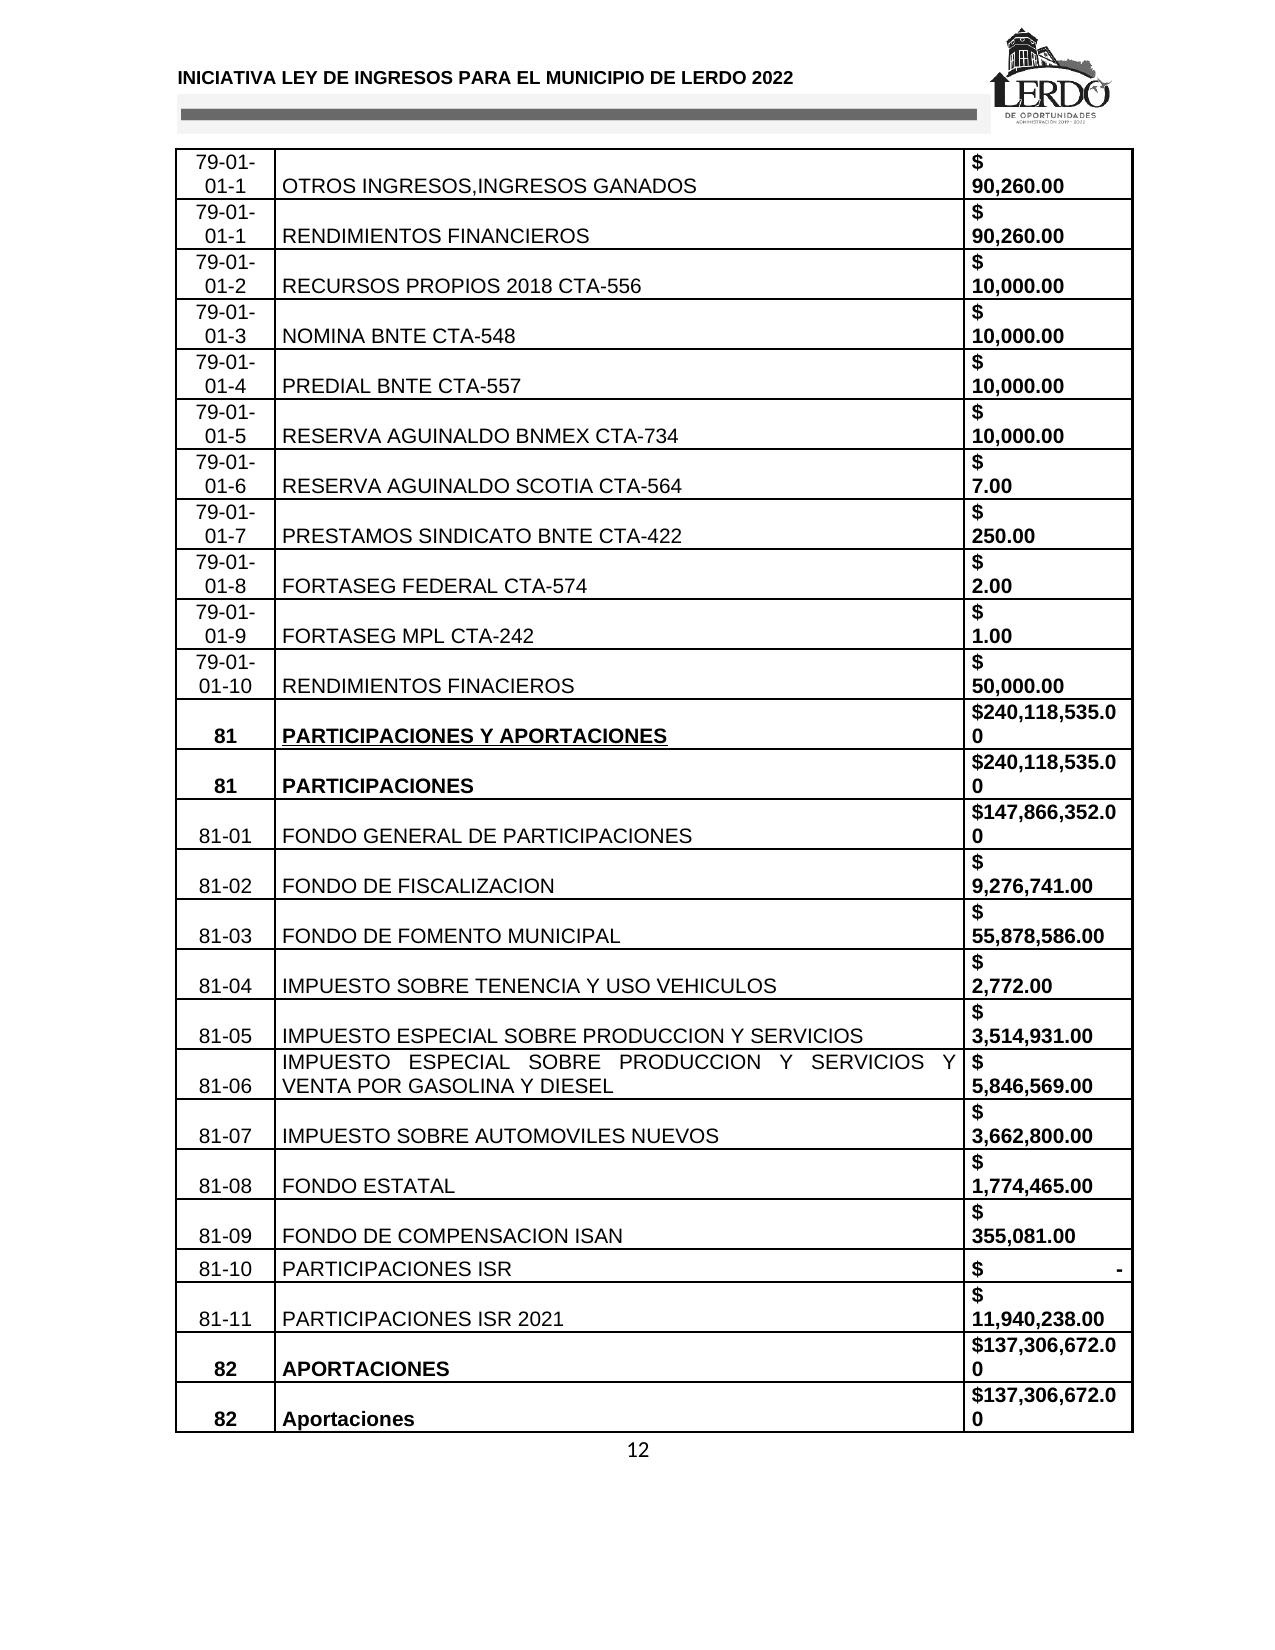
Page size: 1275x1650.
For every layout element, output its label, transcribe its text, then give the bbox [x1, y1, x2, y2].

table_cell RECURSOS PROPIOS 2018 CTA-556 [276, 250, 963, 298]
table_cell PREDIAL BNTE CTA-557 [276, 350, 963, 398]
table_cell 79-01-01-9 [177, 600, 274, 648]
table_cell FONDO ESTATAL [276, 1150, 963, 1198]
table_cell $240,118,535.00 [965, 750, 1131, 798]
table_cell FONDO DE FISCALIZACION [276, 850, 963, 898]
table_cell $ 10,000.00 [965, 250, 1131, 298]
table_cell 82 [177, 1333, 274, 1381]
table_cell 81-11 [177, 1283, 274, 1331]
table_cell $ 9,276,741.00 [965, 850, 1131, 898]
table_cell 79-01-01-6 [177, 450, 274, 498]
table_cell RENDIMIENTOS FINACIEROS [276, 650, 963, 698]
table_cell $ 55,878,586.00 [965, 900, 1131, 948]
table_cell $ - [965, 1250, 1131, 1281]
table_cell FORTASEG MPL CTA-242 [276, 600, 963, 648]
table_cell $ 10,000.00 [965, 400, 1131, 448]
table_cell 79-01-01-7 [177, 500, 274, 548]
table_cell PARTICIPACIONES ISR 2021 [276, 1283, 963, 1331]
table_cell FONDO GENERAL DE PARTICIPACIONES [276, 800, 963, 848]
table_cell $ 10,000.00 [965, 300, 1131, 348]
table_cell $137,306,672.00 [965, 1383, 1131, 1431]
table_cell RENDIMIENTOS FINANCIEROS [276, 200, 963, 248]
table_cell $ 90,260.00 [965, 200, 1131, 248]
table_cell $ 3,514,931.00 [965, 1000, 1131, 1048]
table_cell 79-01-01-3 [177, 300, 274, 348]
table_cell RESERVA AGUINALDO SCOTIA CTA-564 [276, 450, 963, 498]
table_cell $ 10,000.00 [965, 350, 1131, 398]
table_cell NOMINA BNTE CTA-548 [276, 300, 963, 348]
table_cell $ 2,772.00 [965, 950, 1131, 998]
table_cell $147,866,352.00 [965, 800, 1131, 848]
table_cell 81 [177, 700, 274, 748]
table_cell $ 355,081.00 [965, 1200, 1131, 1248]
table_cell 81 [177, 750, 274, 798]
table_cell 81-04 [177, 950, 274, 998]
table_cell $ 7.00 [965, 450, 1131, 498]
table_cell $ 3,662,800.00 [965, 1100, 1131, 1148]
table_cell 79-01-01-8 [177, 550, 274, 598]
table_cell $ 1.00 [965, 600, 1131, 648]
table_cell Aportaciones [276, 1383, 963, 1431]
table_cell $ 1,774,465.00 [965, 1150, 1131, 1198]
table_cell $137,306,672.00 [965, 1333, 1131, 1381]
table_cell IMPUESTO SOBRE AUTOMOVILES NUEVOS [276, 1100, 963, 1148]
table_cell 79-01-01-4 [177, 350, 274, 398]
table_cell PRESTAMOS SINDICATO BNTE CTA-422 [276, 500, 963, 548]
table_cell FONDO DE FOMENTO MUNICIPAL [276, 900, 963, 948]
table_cell 79-01-01-1 [177, 200, 274, 248]
table_cell IMPUESTO SOBRE TENENCIA Y USO VEHICULOS [276, 950, 963, 998]
table_cell 81-08 [177, 1150, 274, 1198]
table_cell 79-01-01-10 [177, 650, 274, 698]
table_cell FONDO DE COMPENSACION ISAN [276, 1200, 963, 1248]
table_cell 79-01-01-1 [177, 150, 274, 198]
table_cell 81-07 [177, 1100, 274, 1148]
table_cell OTROS INGRESOS,INGRESOS GANADOS [276, 150, 963, 198]
table_cell 81-06 [177, 1050, 274, 1098]
table_cell 81-02 [177, 850, 274, 898]
table_cell 79-01-01-2 [177, 250, 274, 298]
table_cell $ 250.00 [965, 500, 1131, 548]
table_cell 81-09 [177, 1200, 274, 1248]
table_cell $ 50,000.00 [965, 650, 1131, 698]
table_cell 81-03 [177, 900, 274, 948]
table_cell IMPUESTO ESPECIAL SOBRE PRODUCCION Y SERVICIOS Y VENTA POR GASOLINA Y DIESEL [276, 1050, 963, 1098]
table_cell FORTASEG FEDERAL CTA-574 [276, 550, 963, 598]
table_cell PARTICIPACIONES [276, 750, 963, 798]
table_cell PARTICIPACIONES Y APORTACIONES [276, 700, 963, 748]
table_cell RESERVA AGUINALDO BNMEX CTA-734 [276, 400, 963, 448]
table_cell $ 90,260.00 [965, 150, 1131, 198]
table_cell PARTICIPACIONES ISR [276, 1250, 963, 1281]
table_cell $ 2.00 [965, 550, 1131, 598]
table_cell 81-05 [177, 1000, 274, 1048]
table_cell 81-01 [177, 800, 274, 848]
table_cell 81-10 [177, 1250, 274, 1281]
table_cell IMPUESTO ESPECIAL SOBRE PRODUCCION Y SERVICIOS [276, 1000, 963, 1048]
table_cell 82 [177, 1383, 274, 1431]
table_cell 79-01-01-5 [177, 400, 274, 448]
table_cell $ 5,846,569.00 [965, 1050, 1131, 1098]
table_cell $ 11,940,238.00 [965, 1283, 1131, 1331]
picture [177, 24, 1122, 134]
table_cell APORTACIONES [276, 1333, 963, 1381]
table_cell $240,118,535.00 [965, 700, 1131, 748]
